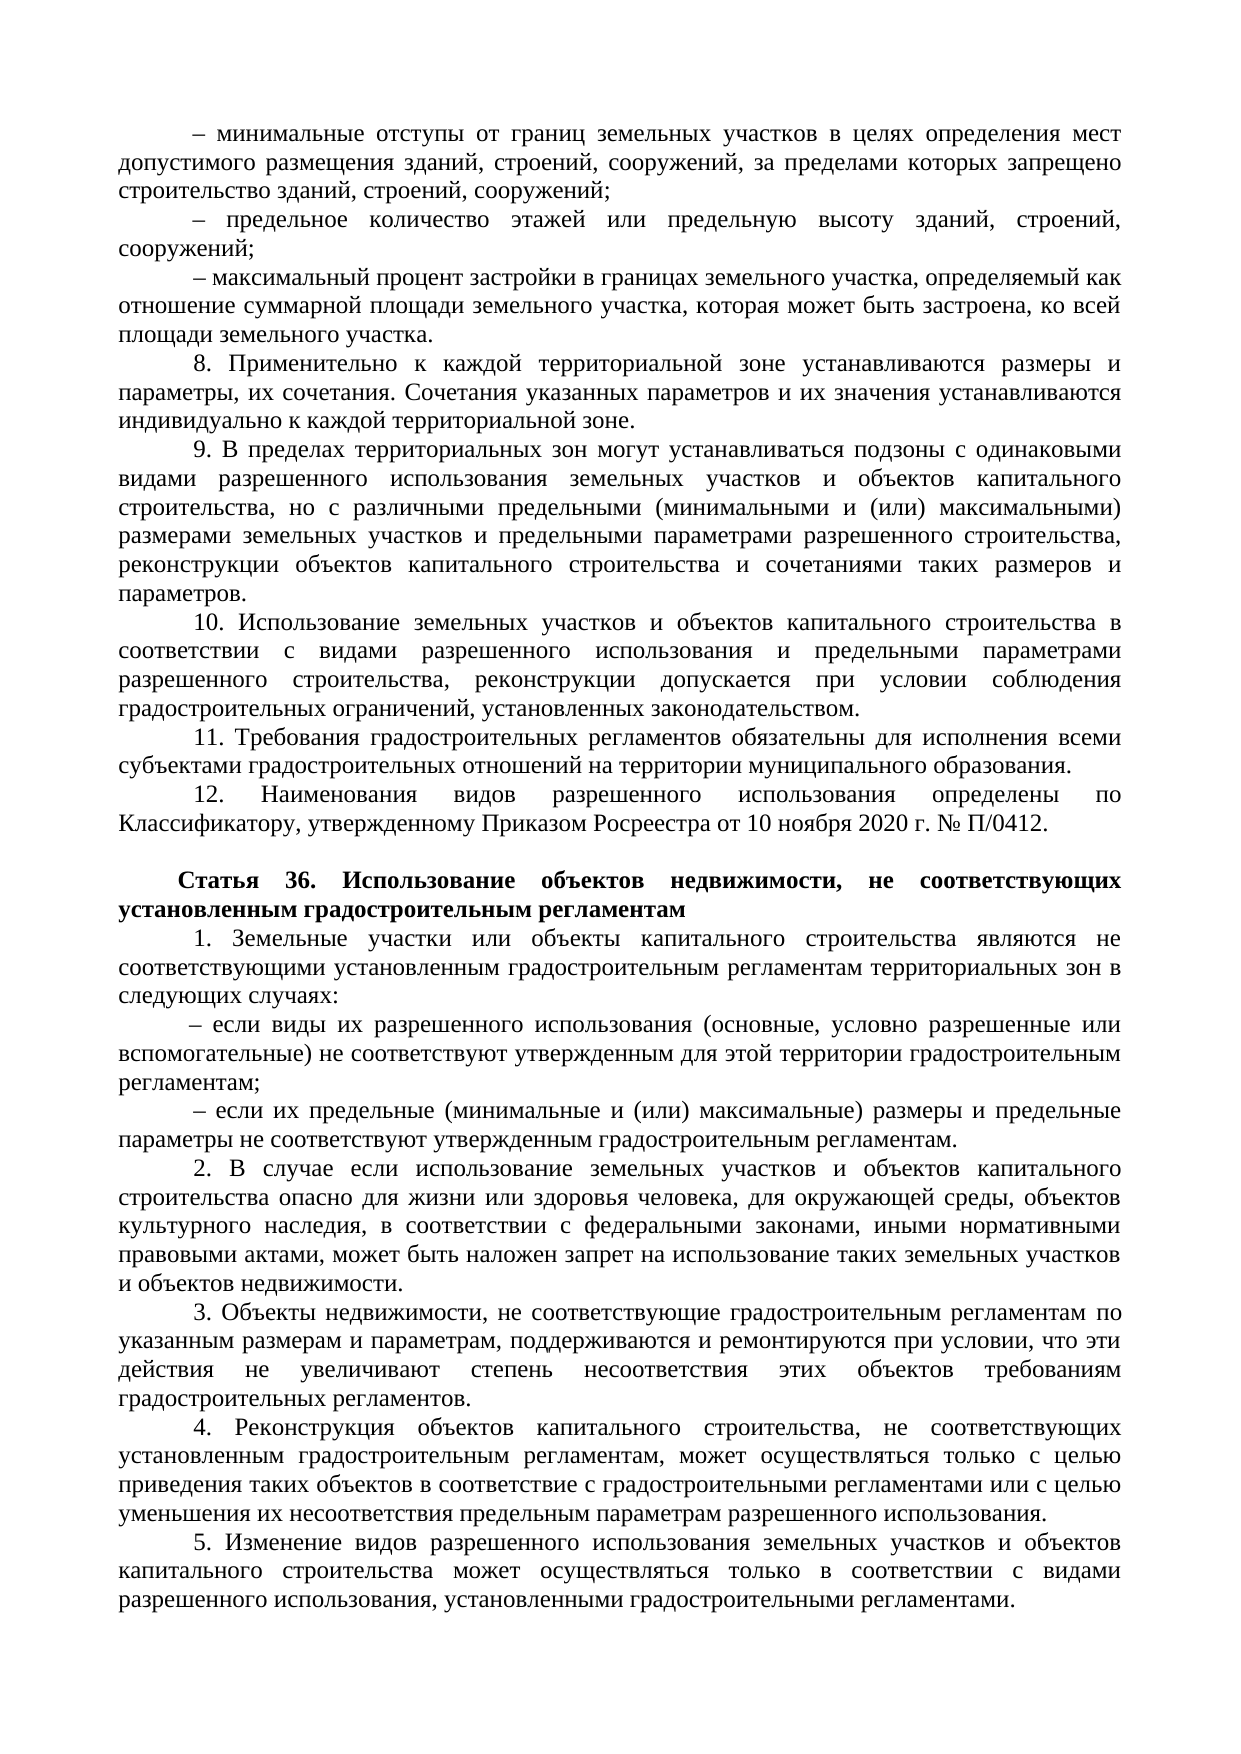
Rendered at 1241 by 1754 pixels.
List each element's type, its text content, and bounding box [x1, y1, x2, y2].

text 2. В случае если использование земельных участков и объектов капитального строительства опасно для жизни или здоровья человека, для окружающей среды, объектов культурного наследия, в соответствии с федеральными законами, иными нормативными правовыми актами, может быть наложен запрет на использование таких земельных участков и объектов недвижимости. [118, 1153, 1122, 1297]
text 10. Использование земельных участков и объектов капитального строительства в соответствии с видами разрешенного использования и предельными параметрами разрешенного строительства, реконструкции допускается при условии соблюдения градостроительных ограничений, установленных законодательством. [118, 607, 1122, 722]
text 12. Наименования видов разрешенного использования определены по Классификатору, утвержденному Приказом Росреестра от 10 ноября 2020 г. № П/0412. [118, 779, 1122, 837]
text 11. Требования градостроительных регламентов обязательны для исполнения всеми субъектами градостроительных отношений на территории муниципального образования. [118, 722, 1122, 779]
text 8. Применительно к каждой территориальной зоне устанавливаются размеры и параметры, их сочетания. Сочетания указанных параметров и их значения устанавливаются индивидуально к каждой территориальной зоне. [118, 348, 1122, 434]
subtitle Статья 36. Использование объектов недвижимости, не соответствующих установленным градостроительным регламентам [118, 866, 1122, 923]
text – если их предельные (минимальные и (или) максимальные) размеры и предельные параметры не соответствуют утвержденным градостроительным регламентам. [118, 1096, 1122, 1153]
text – предельное количество этажей или предельную высоту зданий, строений, сооружений; [118, 204, 1122, 262]
text 3. Объекты недвижимости, не соответствующие градостроительным регламентам по указанным размерам и параметрам, поддерживаются и ремонтируются при условии, что эти действия не увеличивают степень несоответствия этих объектов требованиям градостроительных регламентов. [118, 1297, 1122, 1412]
text – максимальный процент застройки в границах земельного участка, определяемый как отношение суммарной площади земельного участка, которая может быть застроена, ко всей площади земельного участка. [118, 262, 1122, 348]
text 5. Изменение видов разрешенного использования земельных участков и объектов капитального строительства может осуществляться только в соответствии с видами разрешенного использования, установленными градостроительными регламентами. [118, 1527, 1122, 1613]
text 9. В пределах территориальных зон могут устанавливаться подзоны с одинаковыми видами разрешенного использования земельных участков и объектов капитального строительства, но с различными предельными (минимальными и (или) максимальными) размерами земельных участков и предельными параметрами разрешенного строительства, реконструкции объектов капитального строительства и сочетаниями таких размеров и параметров. [118, 434, 1122, 607]
text 1. Земельные участки или объекты капитального строительства являются не соответствующими установленным градостроительным регламентам территориальных зон в следующих случаях: [118, 923, 1122, 1009]
text 4. Реконструкция объектов капитального строительства, не соответствующих установленным градостроительным регламентам, может осуществляться только с целью приведения таких объектов в соответствие с градостроительными регламентами или с целью уменьшения их несоответствия предельным параметрам разрешенного использования. [118, 1412, 1122, 1527]
text – минимальные отступы от границ земельных участков в целях определения мест допустимого размещения зданий, строений, сооружений, за пределами которых запрещено строительство зданий, строений, сооружений; [118, 118, 1122, 204]
text – если виды их разрешенного использования (основные, условно разрешенные или вспомогательные) не соответствуют утвержденным для этой территории градостроительным регламентам; [118, 1009, 1122, 1096]
